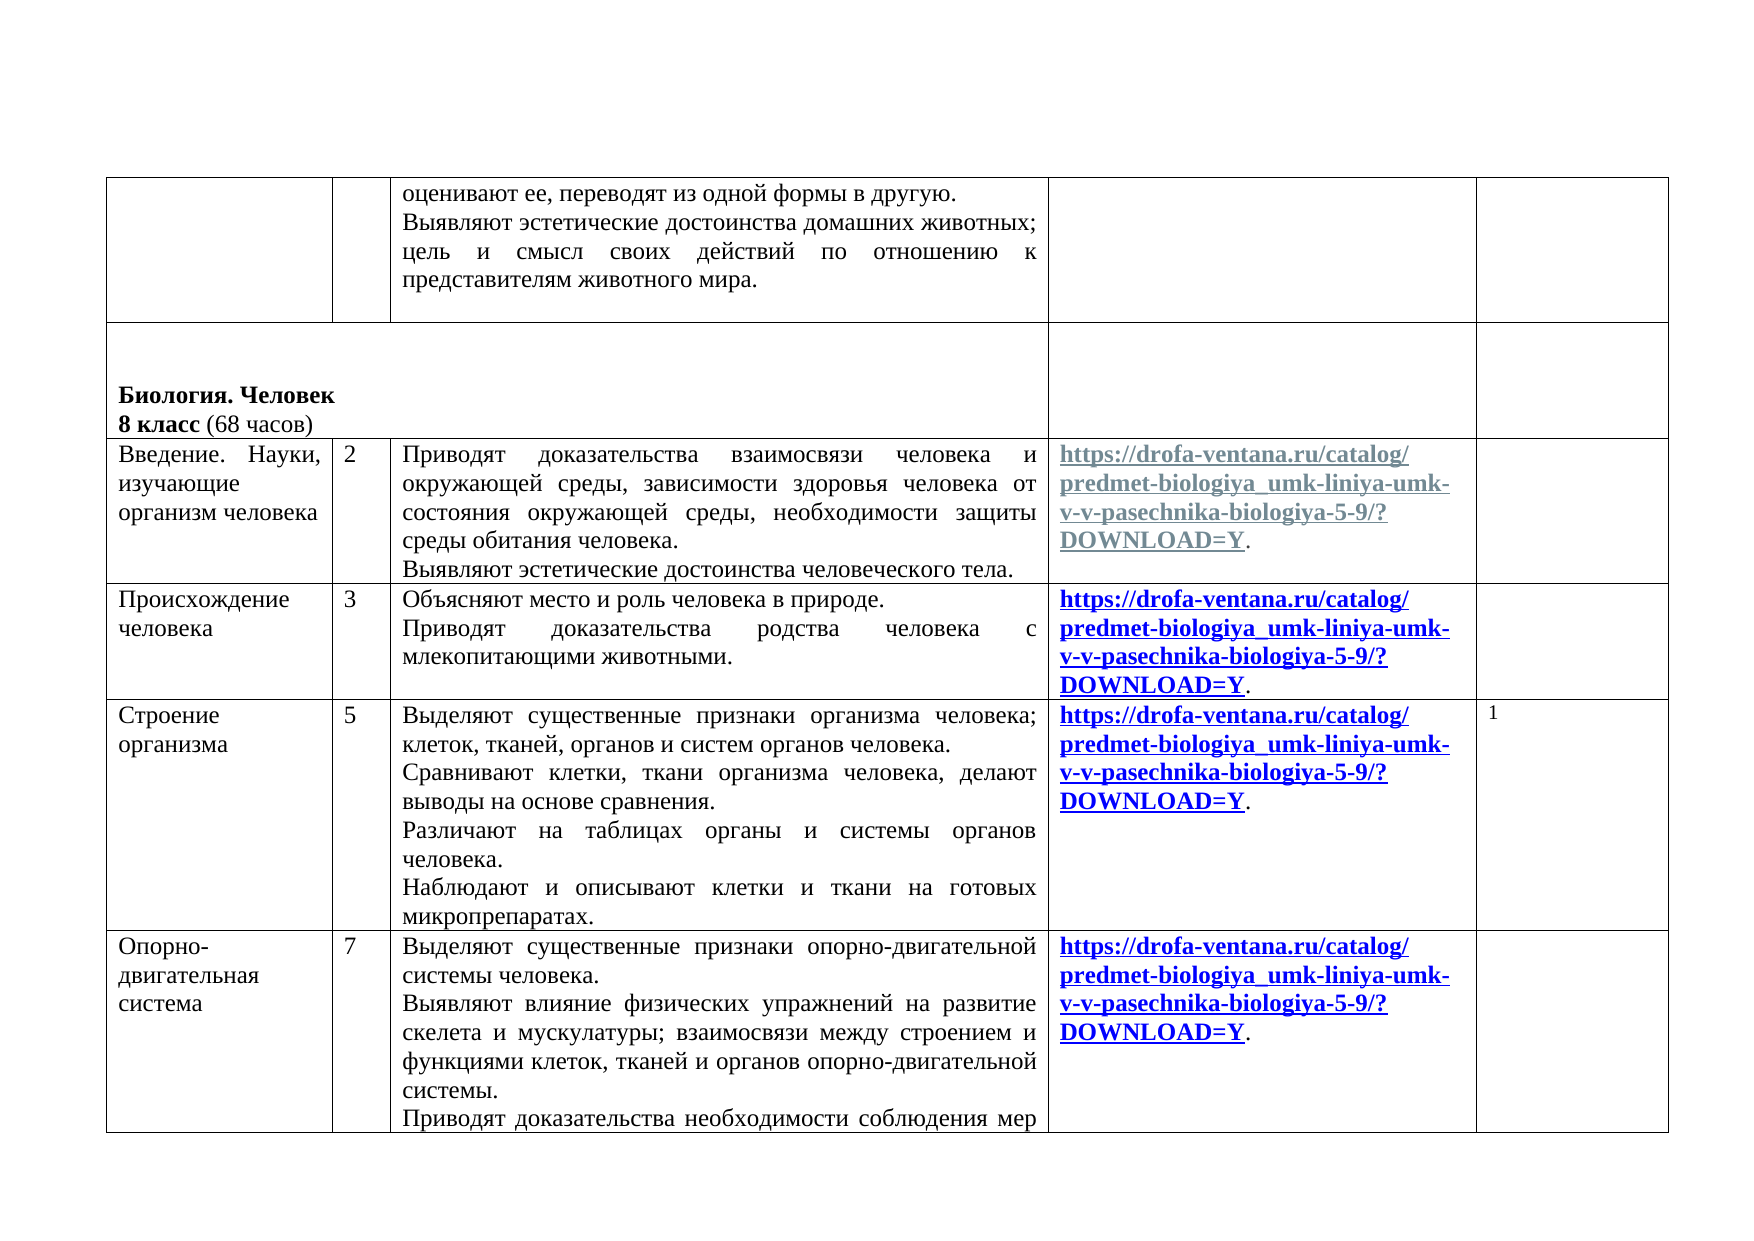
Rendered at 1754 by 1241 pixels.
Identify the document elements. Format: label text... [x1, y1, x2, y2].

table_cell [1477, 584, 1668, 699]
table_cell Введение. Науки, изучающие организм человека [107, 439, 332, 583]
table_cell [1477, 323, 1668, 438]
table_cell [1477, 931, 1668, 1132]
table_cell 5 [333, 700, 390, 930]
table_cell Объясняют место и роль человека в природе. Приводят доказательства родства человека с млекопитающими животными. [391, 584, 1048, 699]
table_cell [1049, 931, 1476, 1132]
table_cell https://drofa-ventana.ru/catalog/predmet-biologiya_umk-liniya-umk-v-v-pasechnika-biologiya-5-9/?DOWNLOAD=Y. [1049, 584, 1476, 699]
table_cell 7 [333, 931, 390, 1132]
table_cell https://drofa-ventana.ru/catalog/predmet-biologiya_umk-liniya-umk-v-v-pasechnika-biologiya-5-9/?DOWNLOAD=Y. [1049, 439, 1476, 583]
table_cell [1049, 178, 1476, 322]
table_cell 2 [333, 439, 390, 583]
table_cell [107, 178, 332, 322]
table_cell Биология. Человек 8 класс (68 часов) [107, 323, 1048, 438]
table_cell [1477, 439, 1668, 583]
table_cell Происхождение человека [107, 584, 332, 699]
table_cell 1 [1477, 700, 1668, 930]
table_cell Строение организма [107, 700, 332, 930]
table_cell [1477, 178, 1668, 322]
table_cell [391, 178, 1048, 322]
table_cell 3 [333, 584, 390, 699]
table_cell Выделяют существенные признаки организма человека; клеток, тканей, органов и систем органов человека. Сравнивают клетки, ткани организма человека, делают выводы на основе сравнения. Различают на таблицах органы и системы органов человека. Наблюдают и описывают клетки и ткани на готовых микропрепаратах. [391, 700, 1048, 930]
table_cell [391, 931, 1048, 1132]
table_cell Приводят доказательства взаимосвязи человека и окружающей среды, зависимости здоровья человека от состояния окружающей среды, необходимости защиты среды обитания человека. Выявляют эстетические достоинства человеческого тела. [391, 439, 1048, 583]
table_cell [107, 931, 332, 1132]
table_cell 4 [333, 178, 390, 322]
table_cell https://drofa-ventana.ru/catalog/predmet-biologiya_umk-liniya-umk-v-v-pasechnika-biologiya-5-9/?DOWNLOAD=Y. [1049, 700, 1476, 930]
table_cell [1049, 323, 1476, 438]
